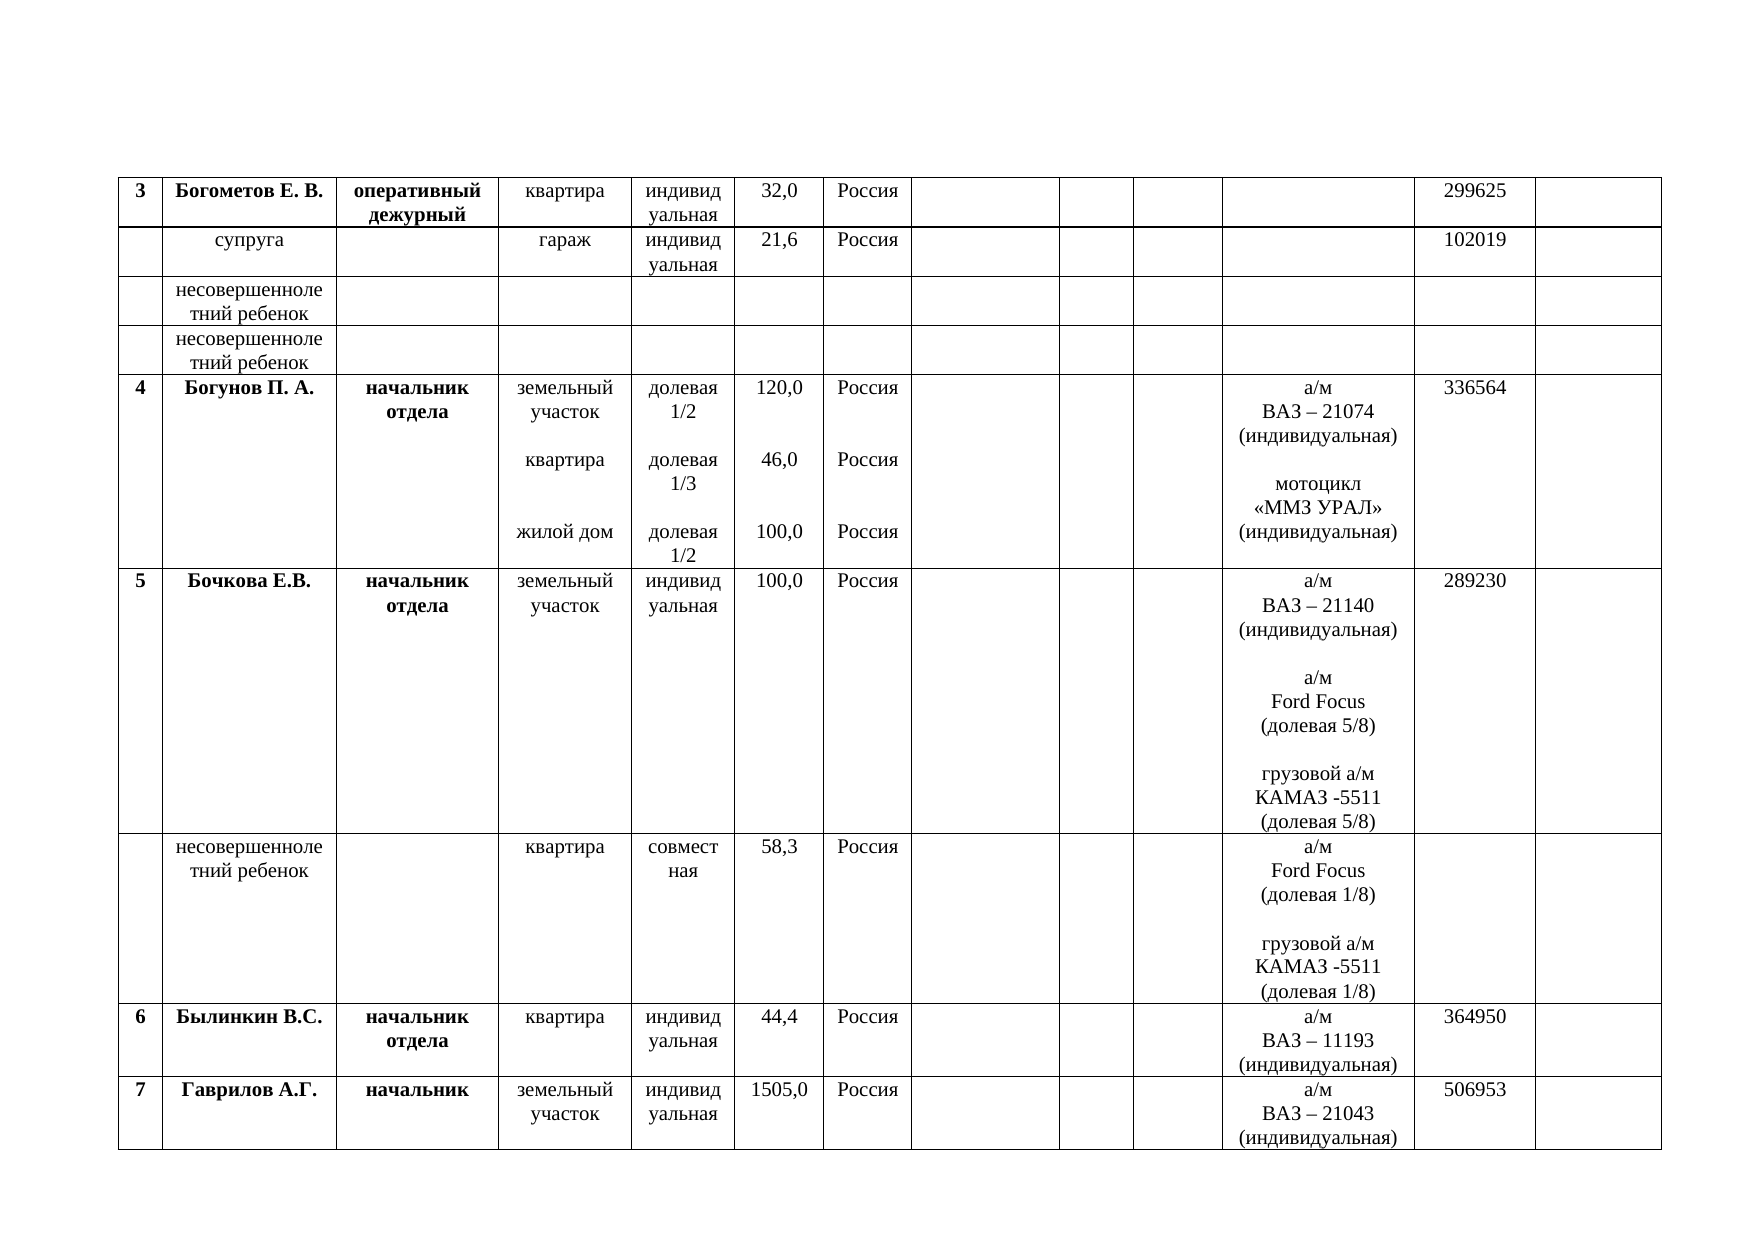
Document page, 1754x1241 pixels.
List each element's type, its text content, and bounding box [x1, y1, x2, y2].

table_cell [632, 1077, 734, 1149]
table_cell [1134, 178, 1222, 226]
table_cell индивидуальная [632, 228, 734, 276]
table_cell [912, 277, 1059, 325]
table_cell [912, 375, 1059, 567]
table_cell Богометов Е. В. [163, 178, 336, 226]
table_cell [1223, 178, 1414, 226]
table_cell Россия [824, 178, 911, 226]
table_cell [1060, 1004, 1133, 1076]
table_cell начальник отдела [337, 375, 498, 567]
table_cell [119, 834, 162, 1003]
table_cell Гаврилов А.Г. [163, 1077, 336, 1149]
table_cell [824, 1077, 911, 1149]
table_cell 5 [119, 569, 162, 833]
table_cell [1060, 178, 1133, 226]
table_cell [1536, 375, 1661, 567]
table_cell 299625 [1415, 178, 1535, 226]
table_cell [1060, 569, 1133, 833]
table_cell [1060, 277, 1133, 325]
table_cell [632, 326, 734, 374]
table_cell [1223, 326, 1414, 374]
table_cell [1134, 326, 1222, 374]
table_cell [119, 228, 162, 276]
table_cell [1060, 834, 1133, 1003]
table_cell 100,0 [735, 569, 823, 833]
table_cell [1134, 228, 1222, 276]
table_cell [1223, 277, 1414, 325]
table_cell земельный участок квартира жилой дом [499, 375, 631, 567]
table_cell а/м ВАЗ – 21074 (индивидуальная) мотоцикл «ММЗ УРАЛ» (индивидуальная) [1223, 375, 1414, 567]
table_cell 32,0 [735, 178, 823, 226]
table_cell несовершеннолетний ребенок [163, 834, 336, 1003]
table_cell начальник [337, 1077, 498, 1149]
table_cell [1134, 1004, 1222, 1076]
table_cell несовершеннолетний ребенок [163, 326, 336, 374]
table_cell 21,6 [735, 228, 823, 276]
table_cell а/м ВАЗ – 11193 (индивидуальная) [1223, 1004, 1414, 1076]
table_cell [912, 569, 1059, 833]
table_cell квартира [499, 834, 631, 1003]
table_cell [337, 277, 498, 325]
table_cell 4 [119, 375, 162, 567]
table_cell 364950 [1415, 1004, 1535, 1076]
table_cell Бочкова Е.В. [163, 569, 336, 833]
table_cell [1134, 1077, 1222, 1149]
table_cell Россия Россия Россия [824, 375, 911, 567]
table_cell [1134, 834, 1222, 1003]
table_cell а/м Ford Focus (долевая 1/8) грузовой а/м КАМАЗ -5511 (долевая 1/8) [1223, 834, 1414, 1003]
table_cell квартира [499, 178, 631, 226]
table_cell [735, 277, 823, 325]
table_cell [912, 178, 1059, 226]
table_cell 289230 [1415, 569, 1535, 833]
table_cell [1415, 326, 1535, 374]
table_cell 506953 [1415, 1077, 1535, 1149]
table_cell [1223, 228, 1414, 276]
table_cell [499, 326, 631, 374]
table_cell [912, 1077, 1059, 1149]
table_cell гараж [499, 228, 631, 276]
table_cell а/м ВАЗ – 21140 (индивидуальная) а/м Ford Focus (долевая 5/8) грузовой а/м КАМАЗ -5511 (долевая 5/8) [1223, 569, 1414, 833]
table_cell 336564 [1415, 375, 1535, 567]
table_cell индивидуальная [632, 1004, 734, 1076]
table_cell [499, 1077, 631, 1149]
table_cell [499, 277, 631, 325]
table_cell [337, 834, 498, 1003]
table_cell несовершеннолетний ребенок [163, 277, 336, 325]
table_cell [912, 834, 1059, 1003]
table_cell индивидуальная [632, 178, 734, 226]
table_cell [912, 1004, 1059, 1076]
table_cell [337, 326, 498, 374]
table_cell начальник отдела [337, 569, 498, 833]
table_cell [824, 277, 911, 325]
table_cell начальник отдела [337, 1004, 498, 1076]
table_cell совместная [632, 834, 734, 1003]
table_cell [1536, 277, 1661, 325]
table_cell 102019 [1415, 228, 1535, 276]
table_cell Богунов П. А. [163, 375, 336, 567]
table_cell 1505,0 1300,0 63,3 [735, 1077, 823, 1149]
table_cell оперативный дежурный [337, 178, 498, 226]
table_cell [632, 277, 734, 325]
table_cell [824, 326, 911, 374]
table_cell Былинкин В.С. [163, 1004, 336, 1076]
table_cell [1134, 569, 1222, 833]
table_cell [735, 326, 823, 374]
table_cell [1415, 277, 1535, 325]
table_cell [1223, 1077, 1414, 1149]
table_cell 120,0 46,0 100,0 [735, 375, 823, 567]
table_cell [1536, 569, 1661, 833]
table_cell [1536, 228, 1661, 276]
table_cell [1536, 178, 1661, 226]
table_cell [1060, 375, 1133, 567]
table_cell [1536, 834, 1661, 1003]
table_cell Россия [824, 1004, 911, 1076]
table_cell 7 [119, 1077, 162, 1149]
table_cell 58,3 [735, 834, 823, 1003]
table_cell [1536, 1077, 1661, 1149]
table_cell индивидуальная [632, 569, 734, 833]
table_cell [337, 228, 498, 276]
table_cell [912, 326, 1059, 374]
table_cell 44,4 [735, 1004, 823, 1076]
table_cell [1060, 228, 1133, 276]
table_cell [119, 326, 162, 374]
table_cell Россия [824, 834, 911, 1003]
table_cell 3 [119, 178, 162, 226]
table_cell [1060, 1077, 1133, 1149]
table_cell Россия [824, 569, 911, 833]
table_cell [1536, 1004, 1661, 1076]
table_cell долевая 1/2 долевая 1/3 долевая 1/2 [632, 375, 734, 567]
table_cell земельный участок [499, 569, 631, 833]
table_cell [1134, 375, 1222, 567]
table_cell квартира [499, 1004, 631, 1076]
table_cell [912, 228, 1059, 276]
table_cell Россия [824, 228, 911, 276]
table_cell [1060, 326, 1133, 374]
table_cell [119, 277, 162, 325]
table_cell [1134, 277, 1222, 325]
table_cell [1415, 834, 1535, 1003]
table_cell супруга [163, 228, 336, 276]
table_cell [1536, 326, 1661, 374]
table_cell 6 [119, 1004, 162, 1076]
